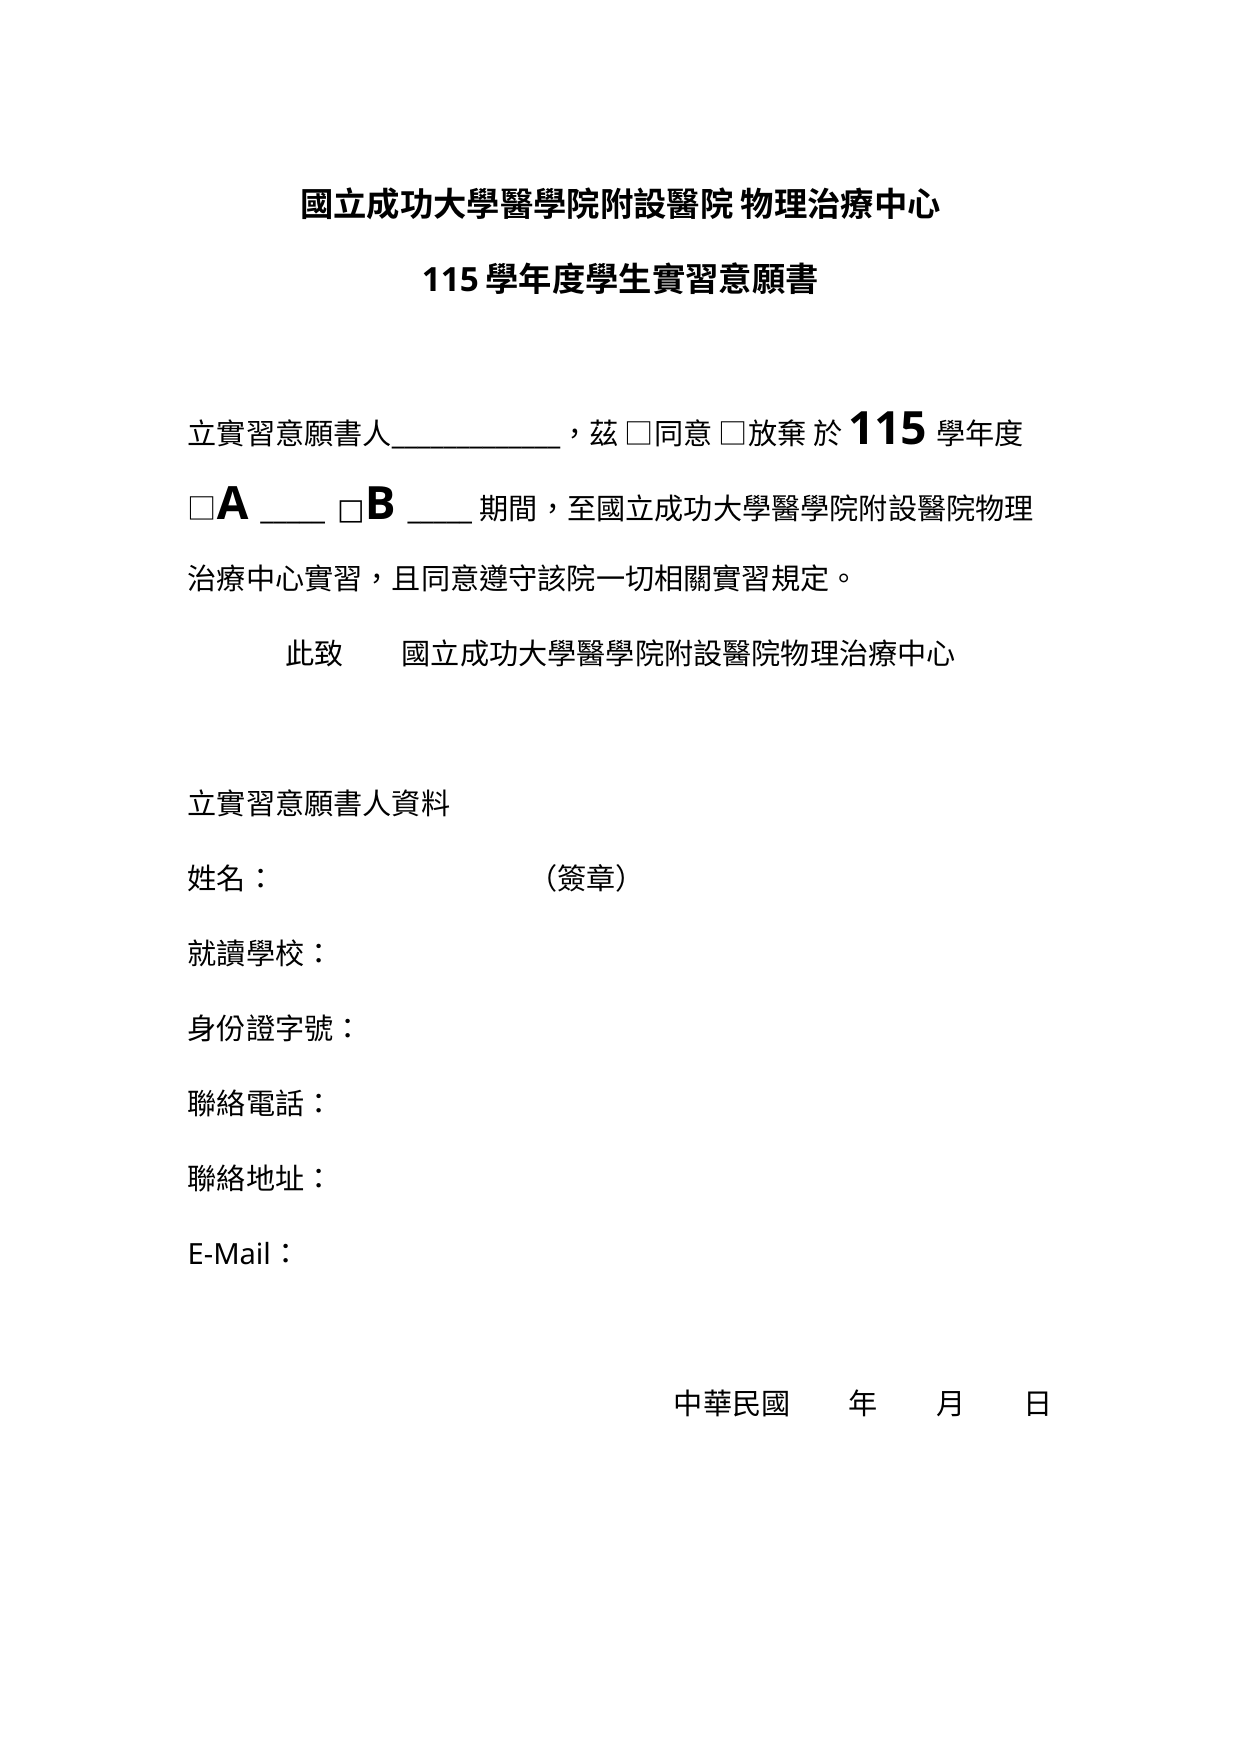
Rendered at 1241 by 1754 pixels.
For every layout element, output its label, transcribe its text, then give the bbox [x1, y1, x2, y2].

text 聯絡電話： [187, 1064, 1053, 1139]
text 身份證字號： [187, 989, 1053, 1064]
text 中華民國 年 月 日 [187, 1364, 1053, 1439]
text 姓名： （簽章） [187, 839, 1053, 914]
text 此致 國立成功大學醫學院附設醫院物理治療中心 [187, 614, 1053, 689]
text 立實習意願書人_____________，茲 □同意 □放棄 於115學年度 □A _____ □B _____ 期間，至國立成功大學醫學院附設醫院物理治療中心實習，且同意遵守該院一切相關實習規定。 [187, 389, 1053, 614]
text 立實習意願書人資料 [187, 764, 1053, 839]
text E-Mail： [187, 1214, 1053, 1289]
text 115學年度學生實習意願書 [187, 239, 1053, 314]
text 國立成功大學醫學院附設醫院 物理治療中心 [187, 164, 1053, 239]
text 聯絡地址： [187, 1139, 1053, 1214]
text 就讀學校： [187, 914, 1053, 989]
